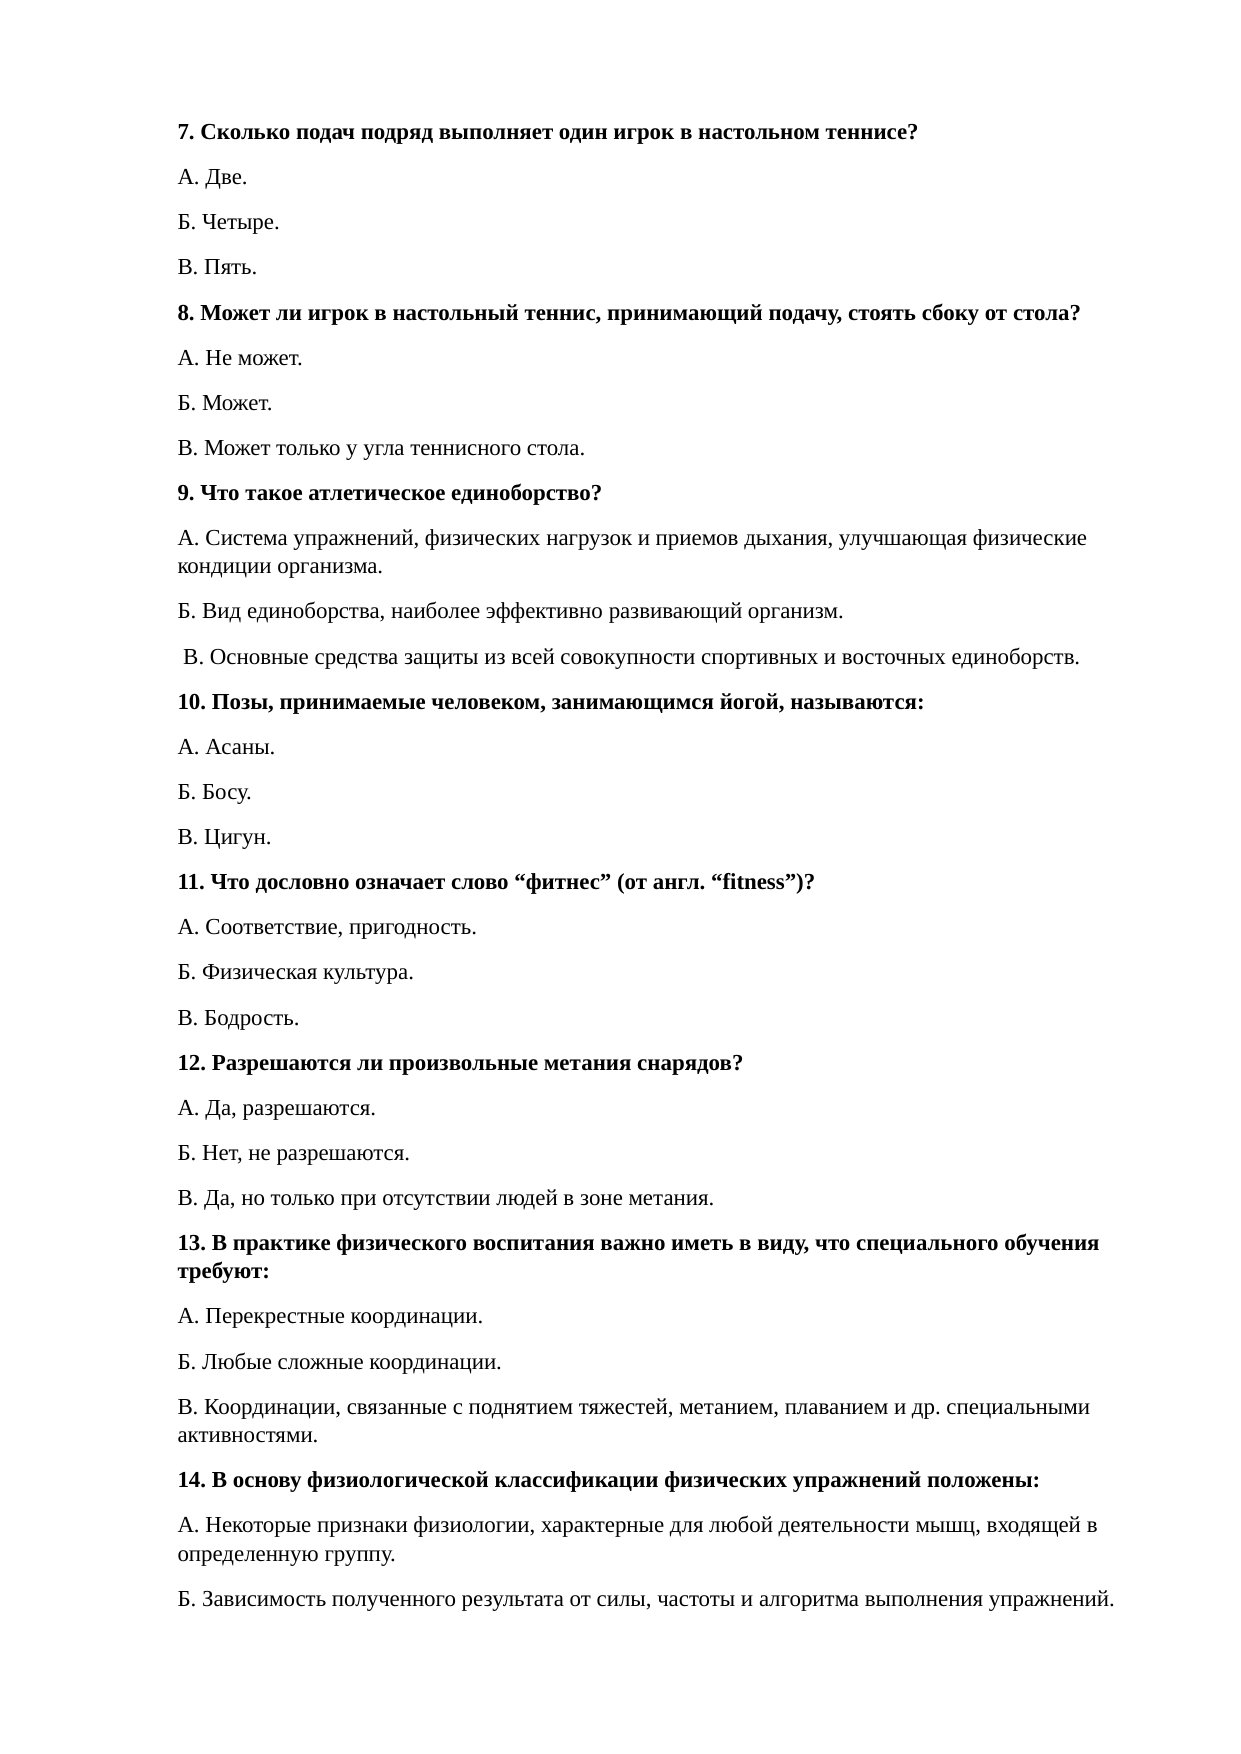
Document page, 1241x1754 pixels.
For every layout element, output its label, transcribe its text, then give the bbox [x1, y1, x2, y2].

text 13. В практике физического воспитания важно иметь в виду, что специального обучения требуют: [177, 1229, 1152, 1284]
text А. Соответствие, пригодность. [177, 913, 1152, 940]
text А. Да, разрешаются. [177, 1094, 1152, 1120]
text Б. Может. [177, 389, 1152, 415]
text В. Координации, связанные с поднятием тяжестей, метанием, плаванием и др. специальными активностями. [177, 1393, 1152, 1448]
text А. Перекрестные координации. [177, 1303, 1152, 1329]
text 12. Разрешаются ли произвольные метания снарядов? [177, 1049, 1152, 1075]
text А. Система упражнений, физических нагрузок и приемов дыхания, улучшающая физические кондиции организма. [177, 524, 1152, 579]
text В. Бодрость. [177, 1003, 1152, 1030]
text 9. Что такое атлетическое единоборство? [177, 479, 1152, 505]
text Б. Любые сложные координации. [177, 1348, 1152, 1374]
text А. Две. [177, 163, 1152, 189]
text 10. Позы, принимаемые человеком, занимающимся йогой, называются: [177, 688, 1152, 714]
text Б. Четыре. [177, 208, 1152, 235]
text Б. Вид единоборства, наиболее эффективно развивающий организм. [177, 598, 1152, 624]
text Б. Зависимость полученного результата от силы, частоты и алгоритма выполнения упражнений. [177, 1585, 1152, 1611]
text А. Асаны. [177, 733, 1152, 759]
text В. Может только у угла теннисного стола. [177, 434, 1152, 460]
text В. Основные средства защиты из всей совокупности спортивных и восточных единоборств. [177, 643, 1152, 669]
text 7. Сколько подач подряд выполняет один игрок в настольном теннисе? [177, 118, 1152, 144]
text В. Пять. [177, 253, 1152, 280]
text А. Не может. [177, 344, 1152, 370]
text Б. Нет, не разрешаются. [177, 1139, 1152, 1165]
text В. Да, но только при отсутствии людей в зоне метания. [177, 1184, 1152, 1210]
text 14. В основу физиологической классификации физических упражнений положены: [177, 1466, 1152, 1493]
text Б. Физическая культура. [177, 958, 1152, 985]
text В. Цигун. [177, 823, 1152, 849]
text 11. Что дословно означает слово “фитнес” (от англ. “fitness”)? [177, 868, 1152, 894]
text Б. Босу. [177, 778, 1152, 804]
text 8. Может ли игрок в настольный теннис, принимающий подачу, стоять сбоку от стола? [177, 298, 1152, 325]
text А. Некоторые признаки физиологии, характерные для любой деятельности мышц, входящей в определенную группу. [177, 1511, 1152, 1566]
